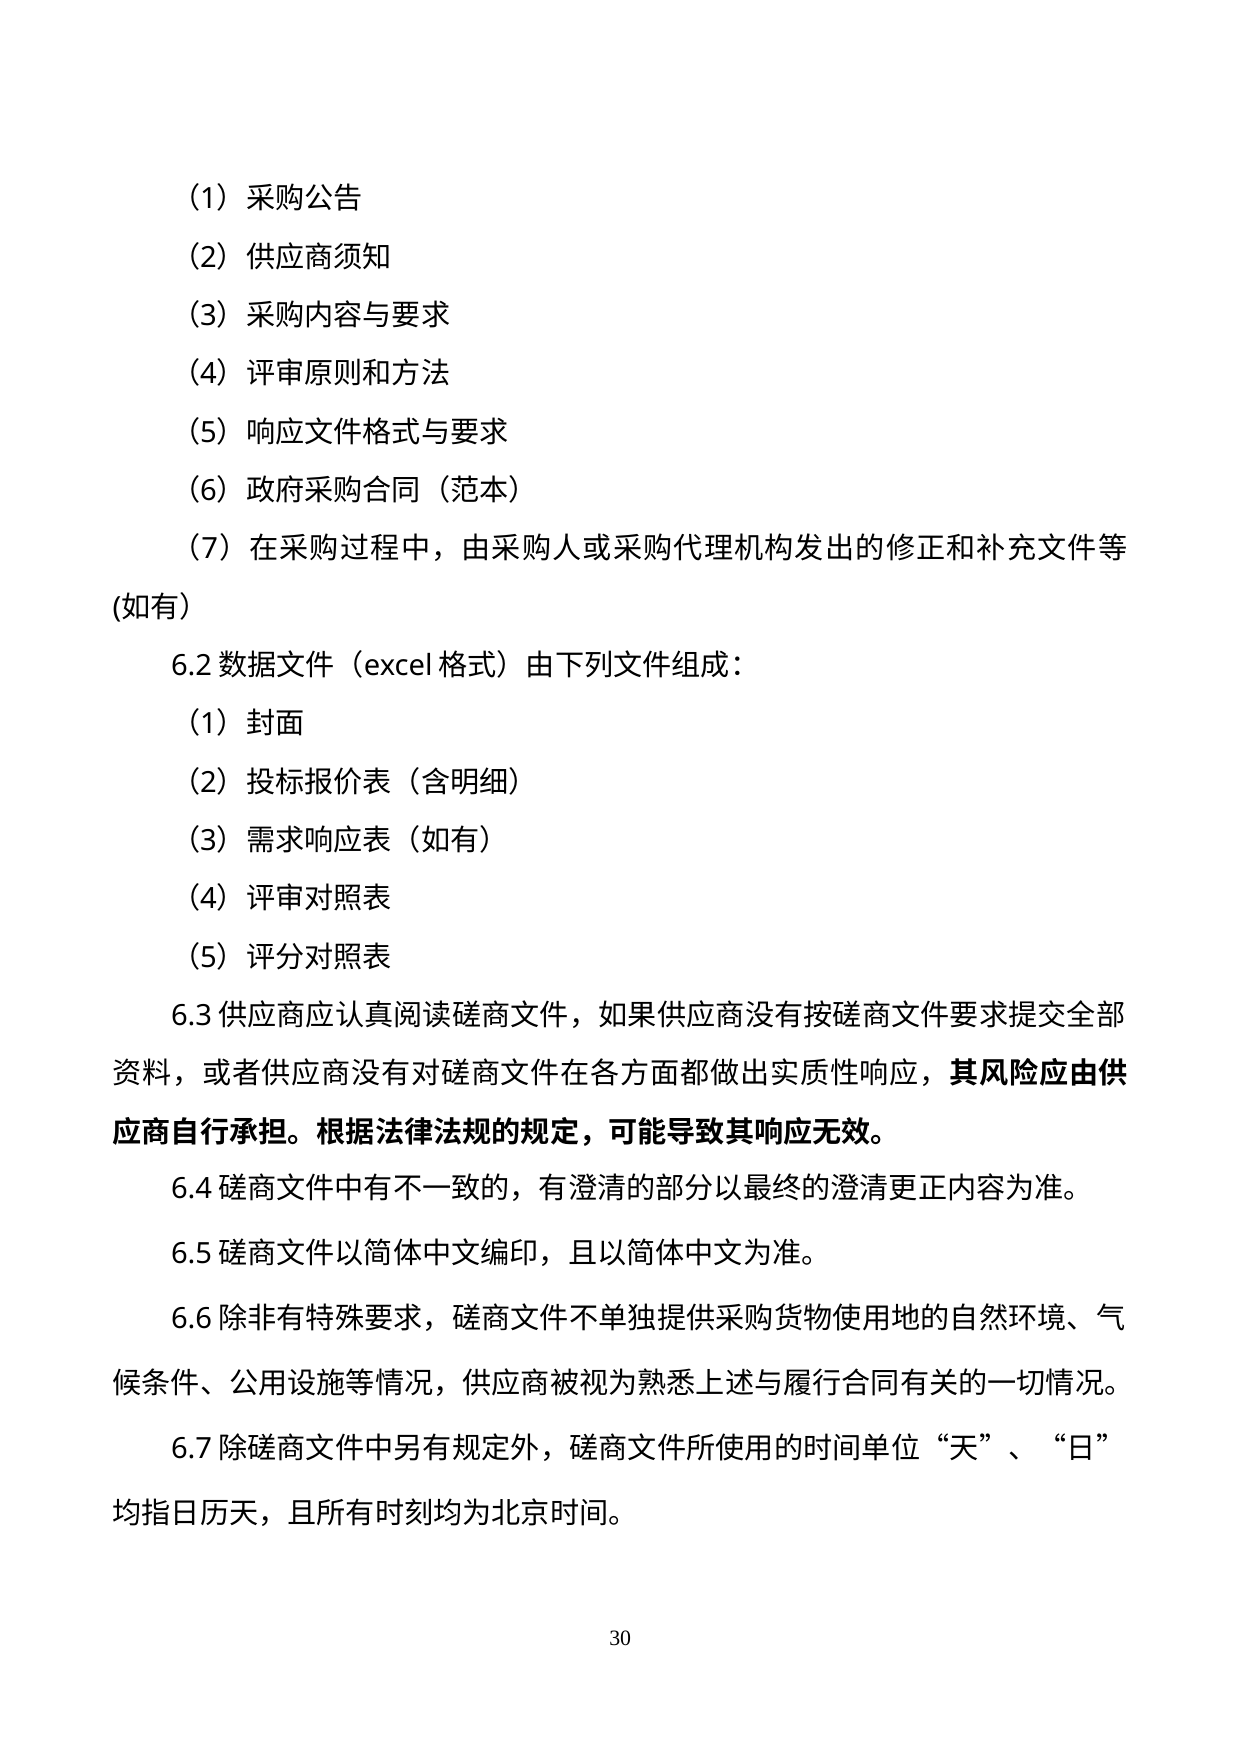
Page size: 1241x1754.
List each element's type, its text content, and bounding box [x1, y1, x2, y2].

text 6.3供应商应认真阅读磋商文件，如果供应商没有按磋商文件要求提交全部资料，或者供应商没有对磋商文件在各方面都做出实质性响应，其风险应由供应商自行承担。根据法律法规的规定，可能导致其响应无效。 [112, 979, 1128, 1154]
text （5）响应文件格式与要求 [112, 395, 1128, 454]
text （4）评审原则和方法 [112, 337, 1128, 395]
text 6.4磋商文件中有不一致的，有澄清的部分以最终的澄清更正内容为准。 [112, 1154, 1128, 1219]
text （1）采购公告 [112, 162, 1128, 220]
text 6.5磋商文件以简体中文编印，且以简体中文为准。 [112, 1219, 1128, 1284]
text （2）供应商须知 [112, 220, 1128, 279]
text （7）在采购过程中，由采购人或采购代理机构发出的修正和补充文件等(如有） [112, 512, 1128, 629]
text （3）采购内容与要求 [112, 279, 1128, 337]
text （2）投标报价表（含明细） [112, 745, 1128, 804]
text 6.2数据文件（excel格式）由下列文件组成： [112, 629, 1128, 687]
text （3）需求响应表（如有） [112, 804, 1128, 862]
text （1）封面 [112, 687, 1128, 745]
text 6.6除非有特殊要求，磋商文件不单独提供采购货物使用地的自然环境、气候条件、公用设施等情况，供应商被视为熟悉上述与履行合同有关的一切情况。 [112, 1284, 1128, 1414]
text （6）政府采购合同（范本） [112, 454, 1128, 512]
text 6.7除磋商文件中另有规定外，磋商文件所使用的时间单位“天”、“日”均指日历天，且所有时刻均为北京时间。 [112, 1414, 1128, 1544]
text （5）评分对照表 [112, 920, 1128, 979]
text （4）评审对照表 [112, 862, 1128, 920]
